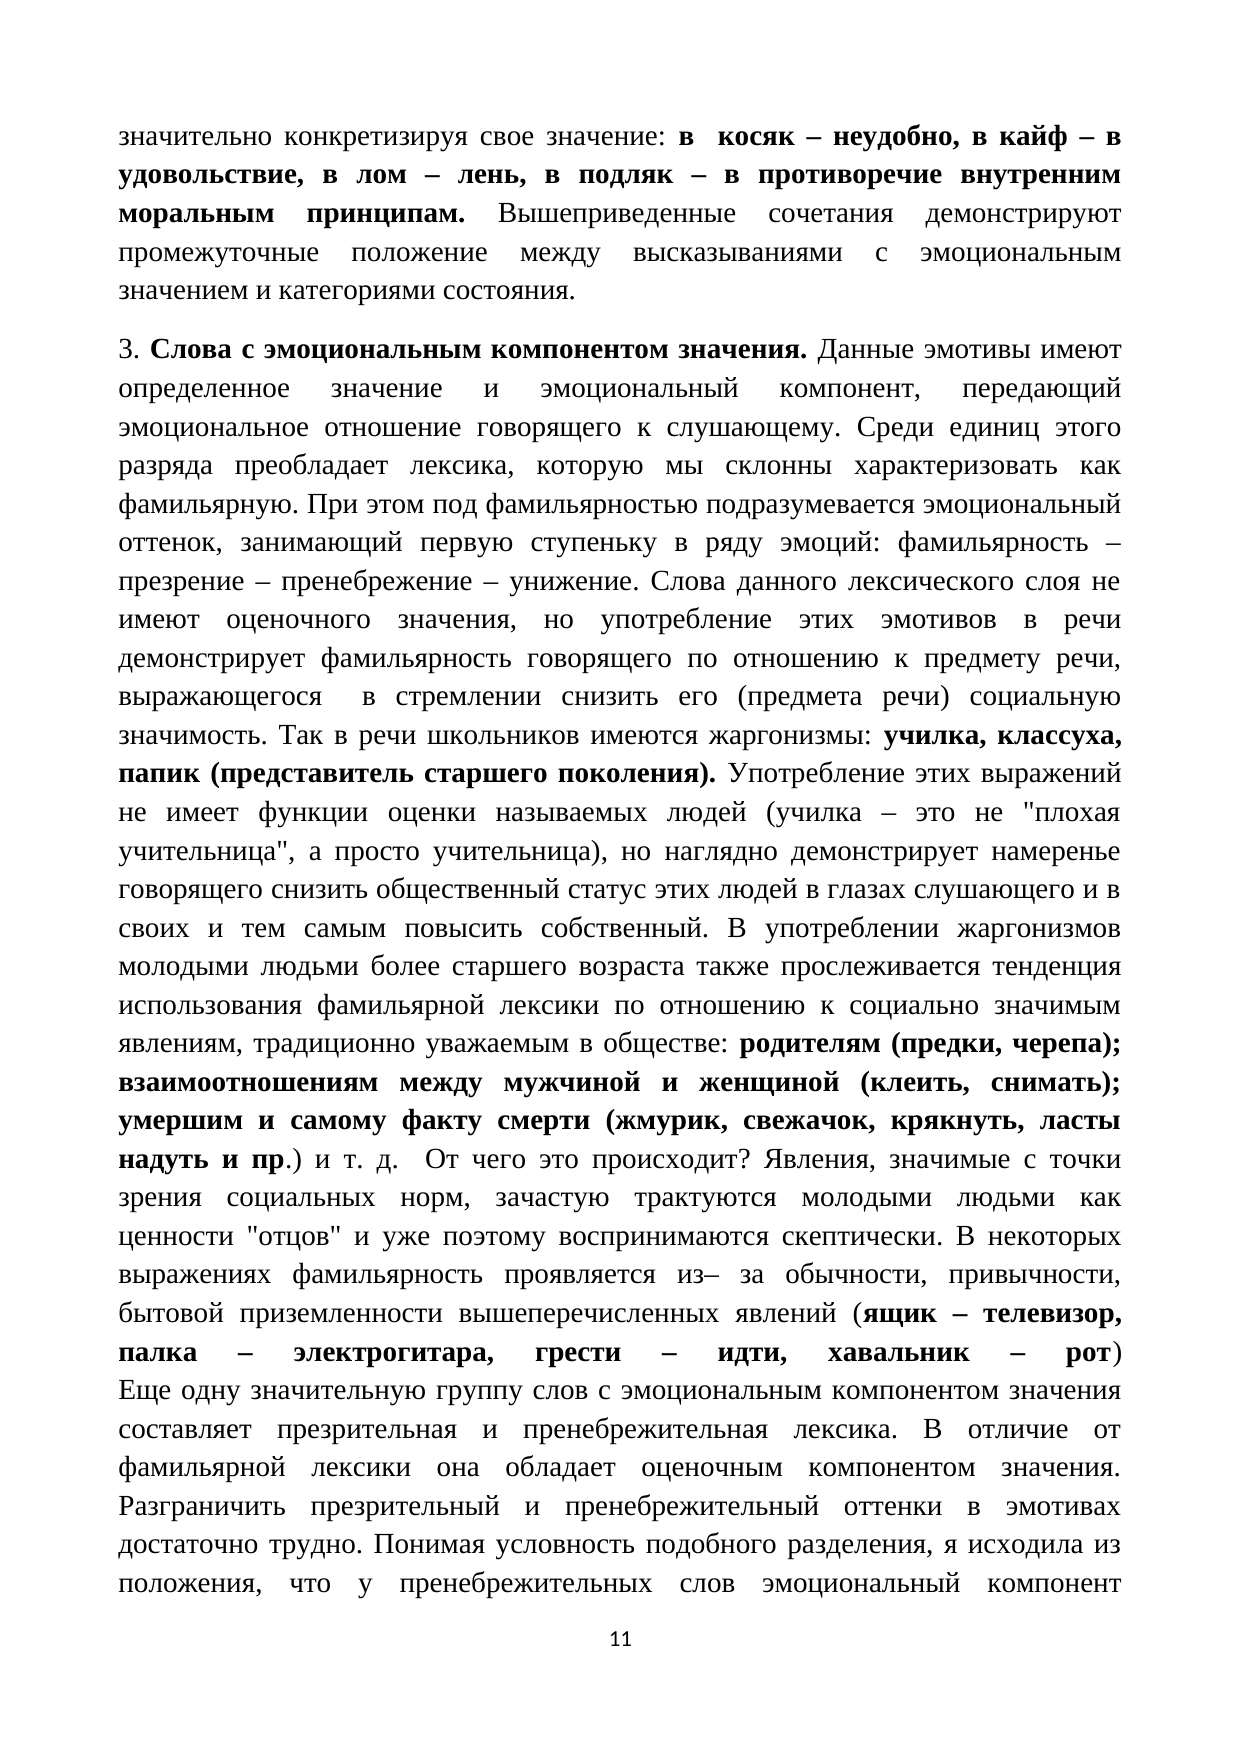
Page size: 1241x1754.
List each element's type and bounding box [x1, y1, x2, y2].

text [118, 118, 1122, 306]
text [118, 332, 1122, 1598]
